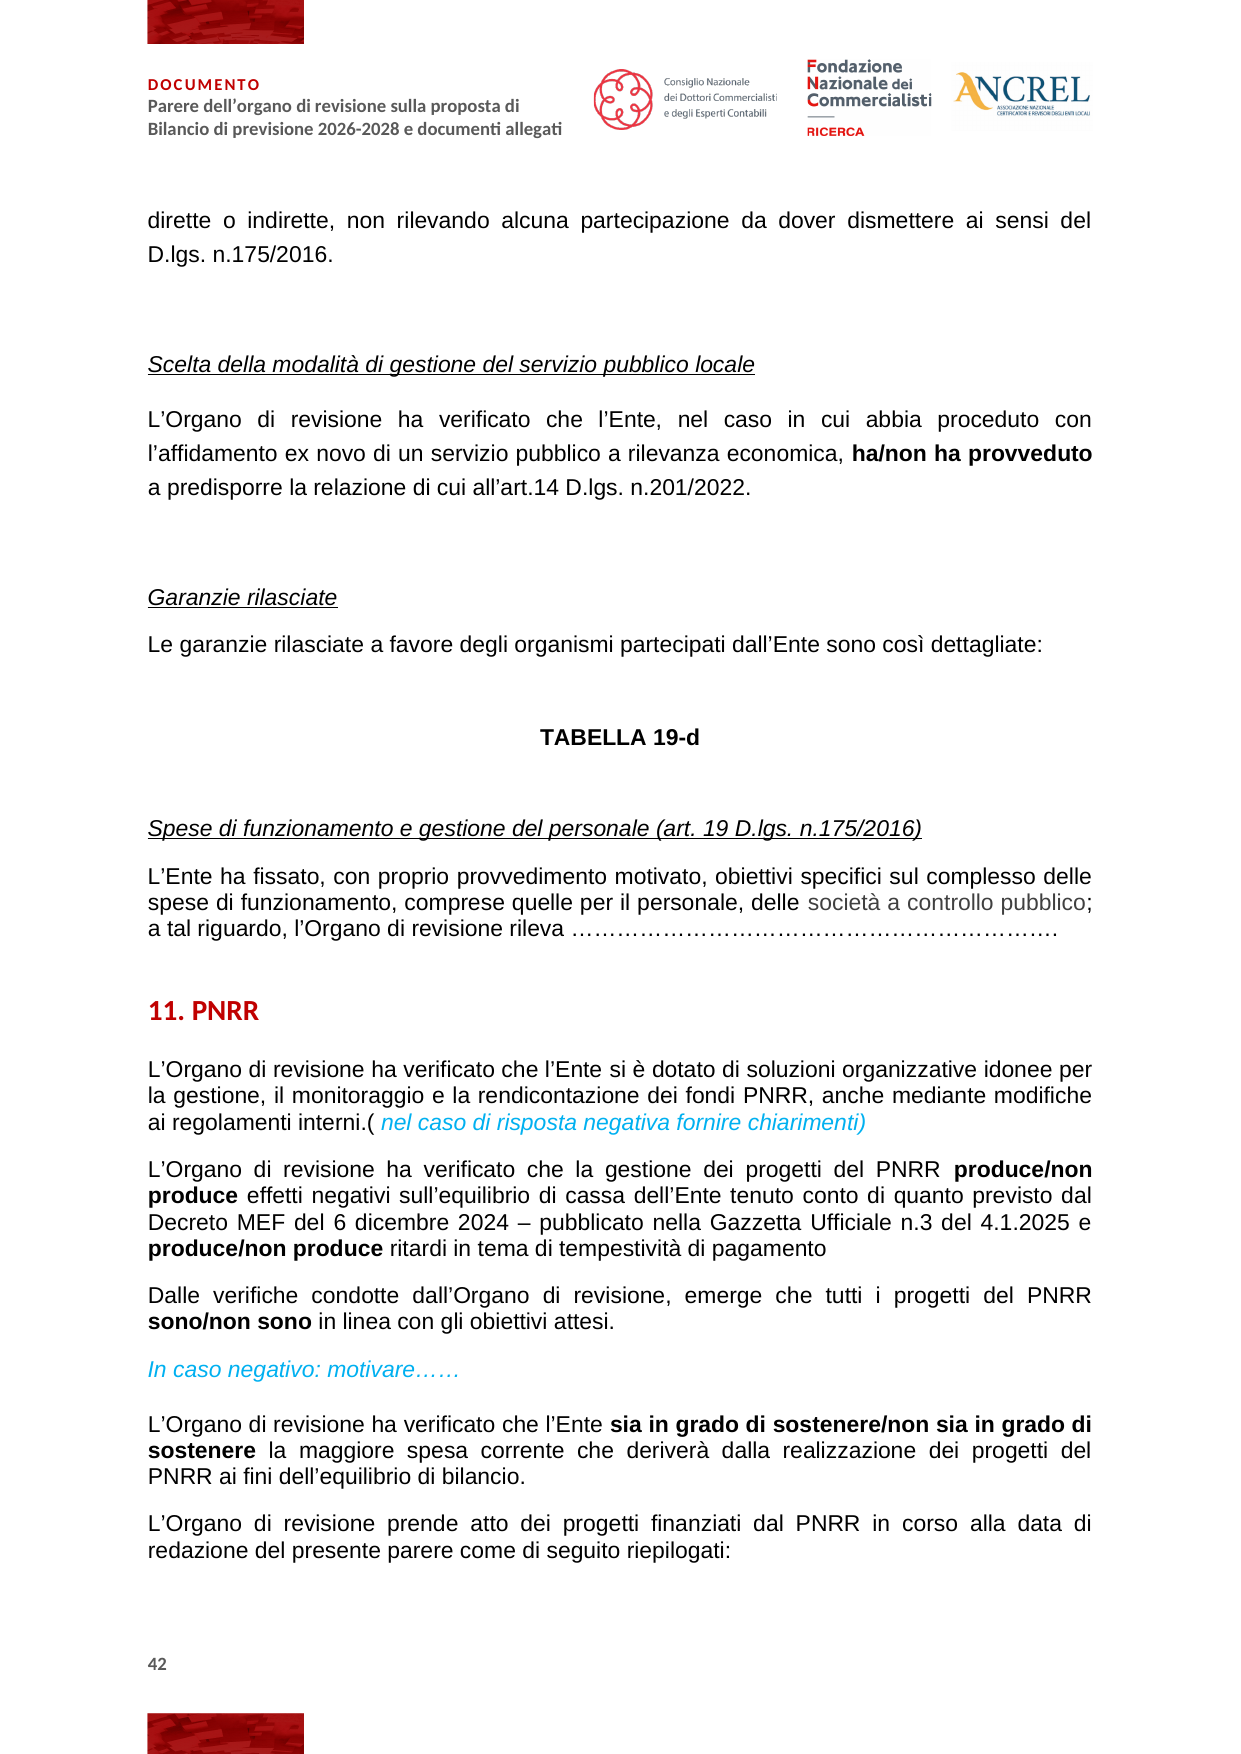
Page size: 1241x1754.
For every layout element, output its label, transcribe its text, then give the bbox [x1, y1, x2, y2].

subtitle 11. PNRR [148, 992, 1092, 1027]
text L’Organo di revisione ha verificato che l’Ente sia in grado di sostenere/non sia in grado di sostenere la maggiore spesa corrente che deriverà dalla realizzazione dei progetti del PNRR ai fini dell’equilibrio di bilancio. [148, 1411, 1092, 1489]
text Le garanzie rilasciate a favore degli organismi partecipati dall’Ente sono così dettagliate: [147, 631, 1092, 658]
text L’Organo di revisione ha verificato che la gestione dei progetti del PNRR produce/non produce effetti negativi sull’equilibrio di cassa dell’Ente tenuto conto di quanto previsto dal Decreto MEF del 6 dicembre 2024 – pubblicato nella Gazzetta Ufficiale n.3 del 4.1.2025 e produce/non produce ritardi in tema di tempestività di pagamento [148, 1156, 1092, 1261]
text L’Ente ha fissato, con proprio provvedimento motivato, obiettivi specifici sul complesso delle spese di funzionamento, comprese quelle per il personale, delle società a controllo pubblico; a tal riguardo, l’Organo di revisione rileva ………………………………………………………. [147, 863, 1092, 942]
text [147, 207, 1092, 267]
text Spese di funzionamento e gestione del personale (art. 19 D.lgs. n.175/2016) [147, 815, 1092, 842]
text L’Organo di revisione ha verificato che l’Ente si è dotato di soluzioni organizzative idonee per la gestione, il monitoraggio e la rendicontazione dei fondi PNRR, anche mediante modifiche ai regolamenti interni.( nel caso di risposta negativa fornire chiarimenti) [148, 1056, 1092, 1135]
text L’Organo di revisione ha verificato che l’Ente, nel caso in cui abbia proceduto con l’affidamento ex novo di un servizio pubblico a rilevanza economica, ha/non ha provveduto a predisporre la relazione di cui all’art.14 D.lgs. n.201/2022. [147, 406, 1092, 501]
text Dalle verifiche condotte dall’Organo di revisione, emerge che tutti i progetti del PNRR sono/non sono in linea con gli obiettivi attesi. [148, 1282, 1092, 1335]
picture [148, 0, 304, 44]
text In caso negativo: motivare…… [147, 1356, 1092, 1382]
picture [148, 1714, 304, 1754]
picture [807, 59, 932, 136]
text TABELLA 19-d [147, 723, 1092, 750]
text Garanzie rilasciate [147, 584, 1092, 611]
picture [593, 69, 777, 130]
text L’Organo di revisione prende atto dei progetti finanziati dal PNRR in corso alla data di redazione del presente parere come di seguito riepilogati: [148, 1510, 1092, 1563]
text Scelta della modalità di gestione del servizio pubblico locale [147, 351, 1092, 377]
picture [951, 62, 1094, 131]
